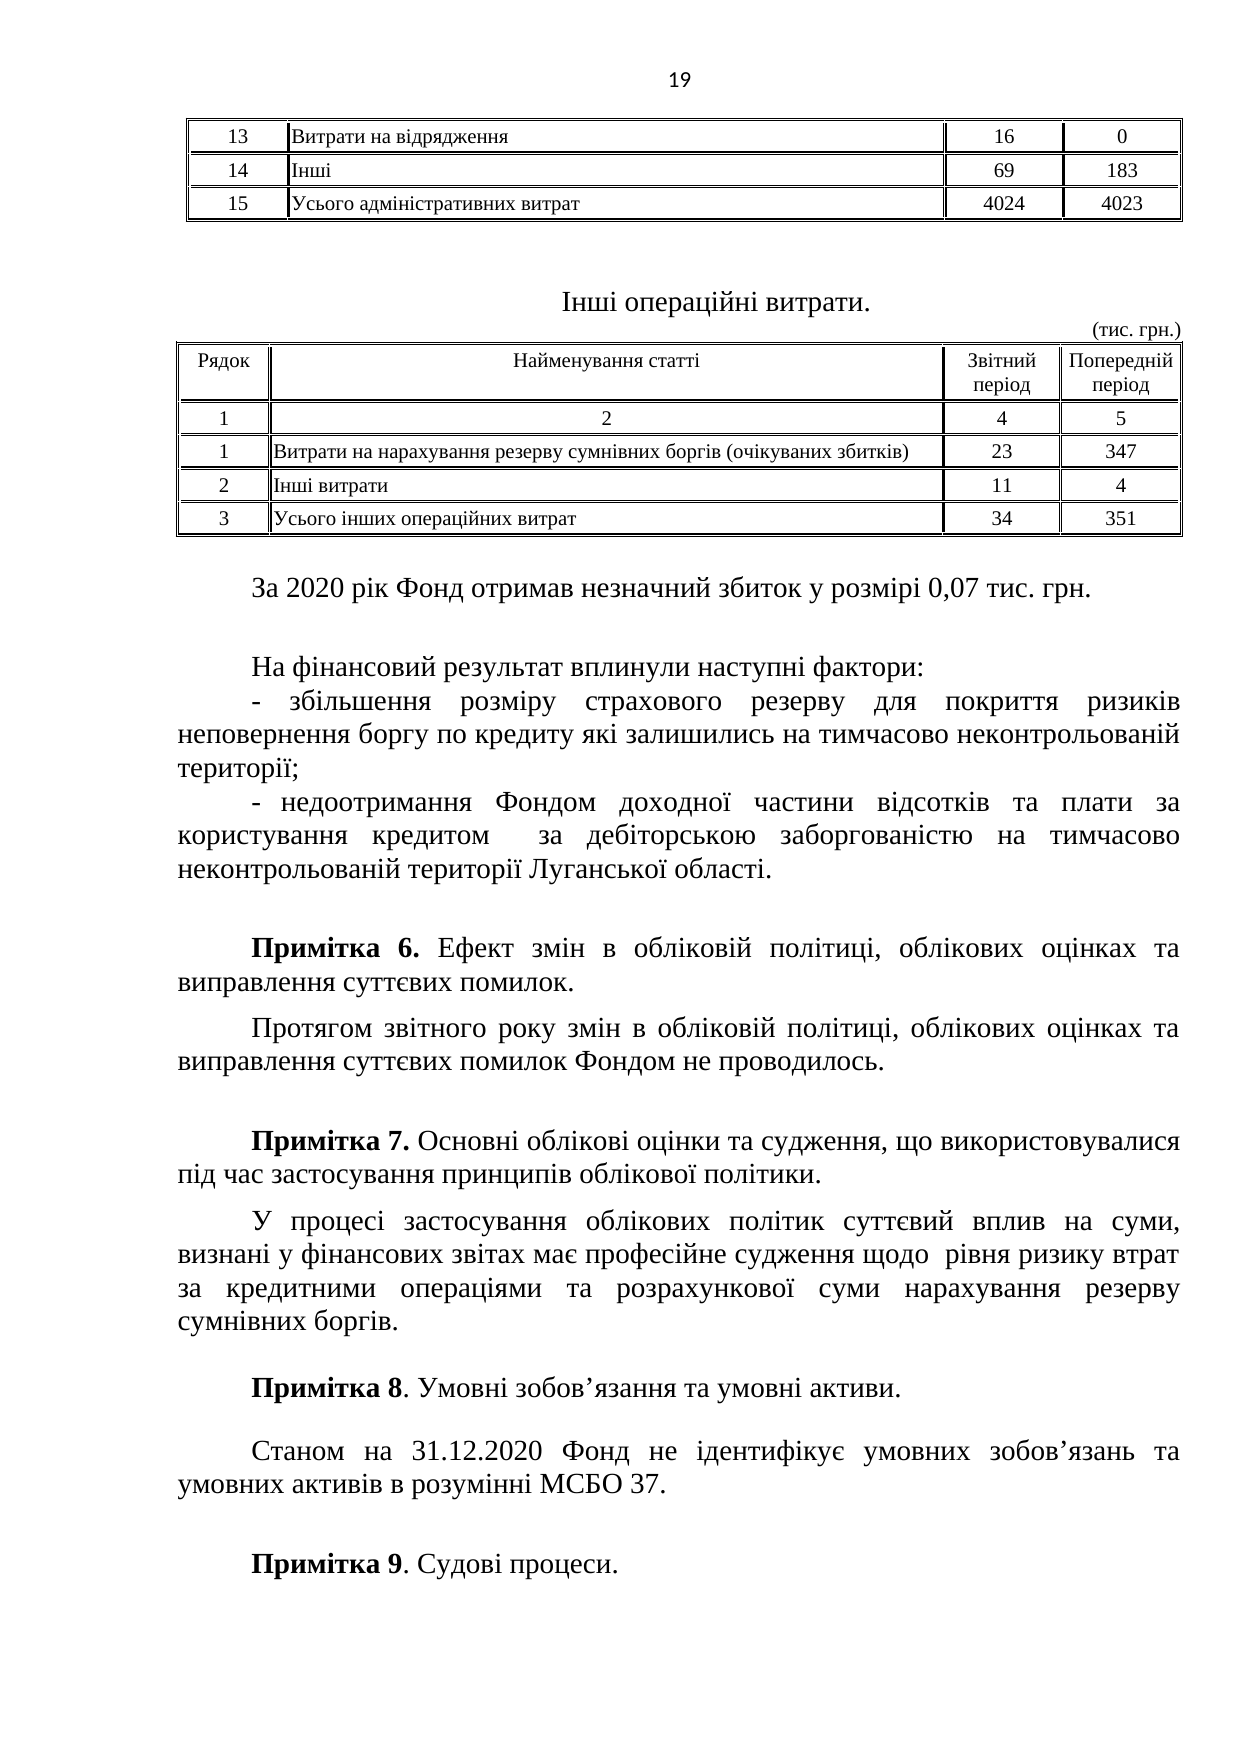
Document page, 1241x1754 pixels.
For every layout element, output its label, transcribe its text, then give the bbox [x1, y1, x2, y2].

table_cell 4023 [1063, 185, 1181, 218]
table_cell 3 [177, 500, 270, 533]
table_cell 183 [1065, 151, 1180, 185]
table_cell Витрати на нарахування резерву сумнівних боргів (очікуваних збитків) [272, 436, 942, 466]
table_cell 347 [1061, 433, 1181, 466]
text У процесі застосування облікових політик суттєвий вплив на суми, визнані у фінансових звітах має професійне судження щодо рівня ризику втрат за кредитними операціями та розрахункової суми нарахування резерву сумнівних боргів. [177, 1203, 1181, 1337]
text (тис. грн.) [177, 317, 1181, 341]
table_cell 69 [947, 155, 1062, 185]
table_cell 5 [1062, 399, 1180, 433]
table_header Найменування статті [270, 343, 943, 399]
table_cell Усього адміністративних витрат [288, 185, 945, 218]
table_cell 4024 [945, 188, 1063, 218]
table_cell 16 [945, 119, 1063, 151]
table_cell 4 [1062, 466, 1180, 500]
table_cell 0 [1063, 121, 1180, 151]
table_cell 14 [189, 151, 287, 185]
table_cell Інші витрати [272, 470, 942, 500]
text Примітка 8. Умовні зобов’язання та умовні активи. [177, 1370, 1181, 1404]
table_cell 1 [177, 433, 270, 466]
table_cell 4 [945, 403, 1059, 433]
text - збільшення розміру страхового резерву для покриття ризиків неповернення боргу по кредиту які залишились на тимчасово неконтрольованій території; [177, 683, 1181, 784]
table_cell 34 [943, 503, 1061, 533]
text Протягом звітного року змін в обліковій політиці, облікових оцінках та виправлення суттєвих помилок Фондом не проводилось. [177, 1010, 1181, 1077]
table_cell 23 [945, 436, 1059, 466]
table_cell 13 [187, 119, 288, 151]
table_cell Усього інших операційних витрат [270, 503, 943, 533]
text Примітка 6. Ефект змін в обліковій політиці, облікових оцінках та виправлення суттєвих помилок. [177, 930, 1181, 997]
text Примітка 9. Судові процеси. [177, 1546, 1181, 1580]
table_cell 2 [272, 403, 942, 433]
table_cell Витрати на відрядження [288, 119, 945, 151]
text Інші операційні витрати. [177, 284, 1181, 317]
text Станом на 31.12.2020 Фонд не ідентифікує умовних зобов’язань та умовних активів в розумінні МСБО 37. [177, 1433, 1181, 1500]
text Примітка 7. Основні облікові оцінки та судження, що використовувалися під час застосування принципів облікової політики. [177, 1123, 1181, 1190]
list недоотримання Фондом доходної частини відсотків та плати за користування кредитом за дебіторською заборгованістю на тимчасово неконтрольованій території Луганської області. [177, 784, 1181, 884]
table_cell Інші [290, 155, 943, 185]
table_cell 351 [1061, 500, 1181, 533]
table_cell 15 [187, 185, 288, 218]
table_header Рядок [179, 343, 270, 399]
table_cell 11 [945, 470, 1059, 500]
text На фінансовий результат вплинули наступні фактори: [177, 649, 1181, 683]
table_header Попередній період [1061, 345, 1180, 399]
table_cell 2 [179, 466, 268, 500]
text За 2020 рік Фонд отримав незначний збиток у розмірі 0,07 тис. грн. [177, 570, 1181, 603]
table_cell 1 [179, 399, 268, 433]
table_header Звітний період [943, 345, 1061, 399]
